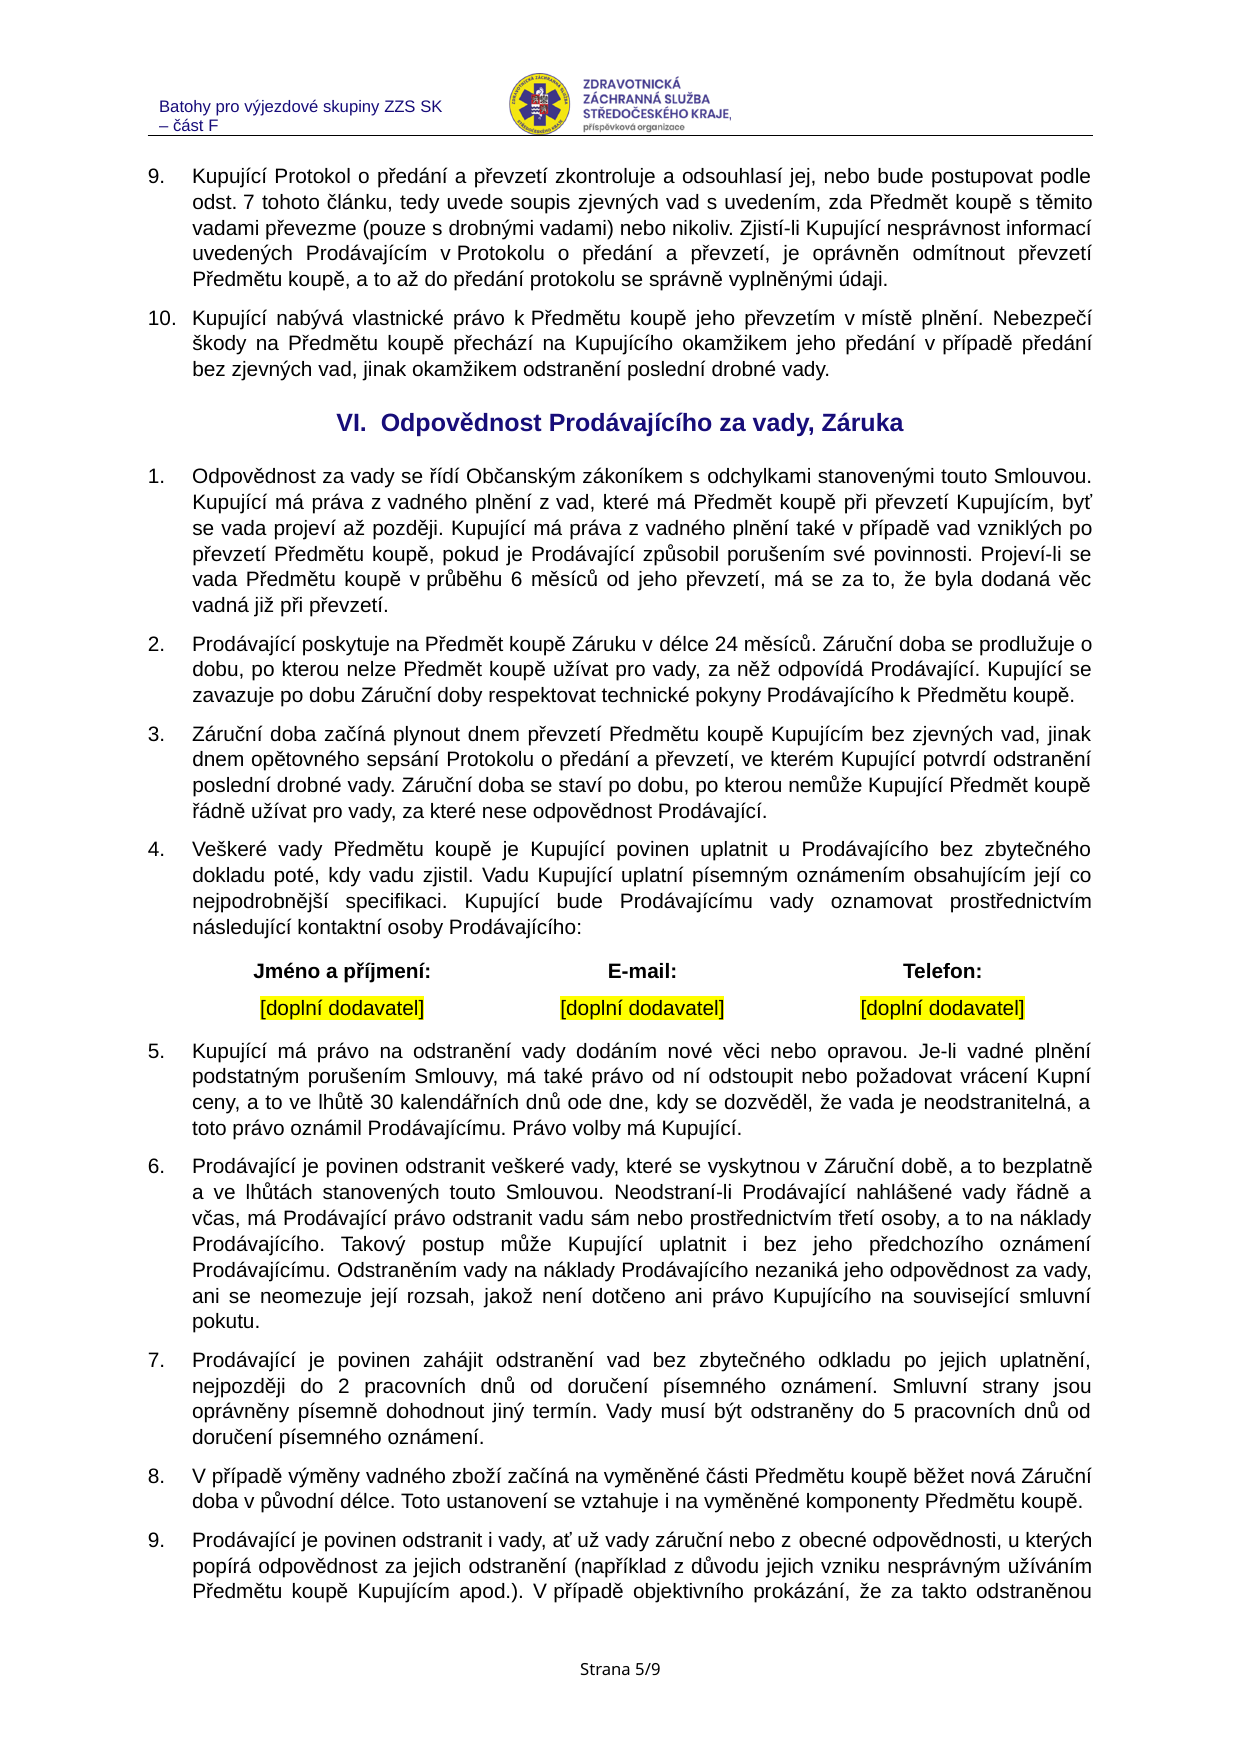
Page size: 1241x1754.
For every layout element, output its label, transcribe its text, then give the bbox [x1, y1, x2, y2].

table_header Telefon: [793, 953, 1093, 989]
text Záruční doba začíná plynout dnem převzetí Předmětu koupě Kupujícím bez zjevných vad, jinak dnem opětovného sepsání Protokolu o předání a převzetí, ve kterém Kupující potvrdí odstranění poslední drobné vady. Záruční doba se staví po dobu, po kterou nemůže Kupující Předmět koupě řádně užívat pro vady, za které nese odpovědnost Prodávající. [148, 721, 1093, 823]
text Prodávající je povinen odstranit veškeré vady, které se vyskytnou v Záruční době, a to bezplatně a ve lhůtách stanovených touto Smlouvou. Neodstraní-li Prodávající nahlášené vady řádně a včas, má Prodávající právo odstranit vadu sám nebo prostřednictvím třetí osoby, a to na náklady Prodávajícího. Takový postup může Kupující uplatnit i bez jeho předchozího oznámení Prodávajícímu. Odstraněním vady na náklady Prodávajícího nezaniká jeho odpovědnost za vady, ani se neomezuje její rozsah, jakož není dotčeno ani právo Kupujícího na související smluvní pokutu. [148, 1154, 1093, 1333]
table_header Jméno a příjmení: [192, 953, 492, 989]
text Kupující nabývá vlastnické právo k Předmětu koupě jeho převzetím v místě plnění. Nebezpečí škody na Předmětu koupě přechází na Kupujícího okamžikem jeho předání v případě předání bez zjevných vad, jinak okamžikem odstranění poslední drobné vady. [148, 305, 1093, 381]
text Kupující Protokol o předání a převzetí zkontroluje a odsouhlasí jej, nebo bude postupovat podle odst. 7 tohoto článku, tedy uvede soupis zjevných vad s uvedením, zda Předmět koupě s těmito vadami převezme (pouze s drobnými vadami) nebo nikoliv. Zjistí-li Kupující nesprávnost informací uvedených Prodávajícím v Protokolu o předání a převzetí, je oprávněn odmítnout převzetí Předmětu koupě, a to až do předání protokolu se správně vyplněnými údaji. [148, 164, 1093, 291]
text Veškeré vady Předmětu koupě je Kupující povinen uplatnit u Prodávajícího bez zbytečného dokladu poté, kdy vadu zjistil. Vadu Kupující uplatní písemným oznámením obsahujícím její co nejpodrobnější specifikaci. Kupující bude Prodávajícímu vady oznamovat prostřednictvím následující kontaktní osoby Prodávajícího: [148, 837, 1093, 939]
text Odpovědnost za vady se řídí Občanským zákoníkem s odchylkami stanovenými touto Smlouvou. Kupující má práva z vadného plnění z vad, které má Předmět koupě při převzetí Kupujícím, byť se vada projeví až později. Kupující má práva z vadného plnění také v případě vad vzniklých po převzetí Předmětu koupě, pokud je Prodávající způsobil porušením své povinnosti. Projeví-li se vada Předmětu koupě v průběhu 6 měsíců od jeho převzetí, má se za to, že byla dodaná věc vadná již při převzetí. [148, 464, 1093, 617]
text Prodávající poskytuje na Předmět koupě Záruku v délce 24 měsíců. Záruční doba se prodlužuje o dobu, po kterou nelze Předmět koupě užívat pro vady, za něž odpovídá Prodávající. Kupující se zavazuje po dobu Záruční doby respektovat technické pokyny Prodávajícího k Předmětu koupě. [148, 631, 1093, 707]
text Prodávající je povinen zahájit odstranění vad bez zbytečného odkladu po jejich uplatnění, nejpozději do 2 pracovních dnů od doručení písemného oznámení. Smluvní strany jsou oprávněny písemně dohodnout jiný termín. Vady musí být odstraněny do 5 pracovních dnů od doručení písemného oznámení. [148, 1348, 1093, 1449]
text V případě výměny vadného zboží začíná na vyměněné části Předmětu koupě běžet nová Záruční doba v původní délce. Toto ustanovení se vztahuje i na vyměněné komponenty Předmětu koupě. [148, 1463, 1093, 1513]
text Odpovědnost Prodávajícího za vady, Záruka [148, 408, 1093, 437]
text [148, 1528, 1093, 1603]
table_header E-mail: [492, 953, 792, 989]
table_cell [doplní dodavatel] [492, 990, 792, 1026]
table_cell [doplní dodavatel] [192, 990, 492, 1026]
table_cell [doplní dodavatel] [793, 990, 1093, 1026]
picture [509, 73, 731, 135]
text Kupující má právo na odstranění vady dodáním nové věci nebo opravou. Je-li vadné plnění podstatným porušením Smlouvy, má také právo od ní odstoupit nebo požadovat vrácení Kupní ceny, a to ve lhůtě 30 kalendářních dnů ode dne, kdy se dozvěděl, že vada je neodstranitelná, a toto právo oznámil Prodávajícímu. Právo volby má Kupující. [148, 1038, 1093, 1140]
